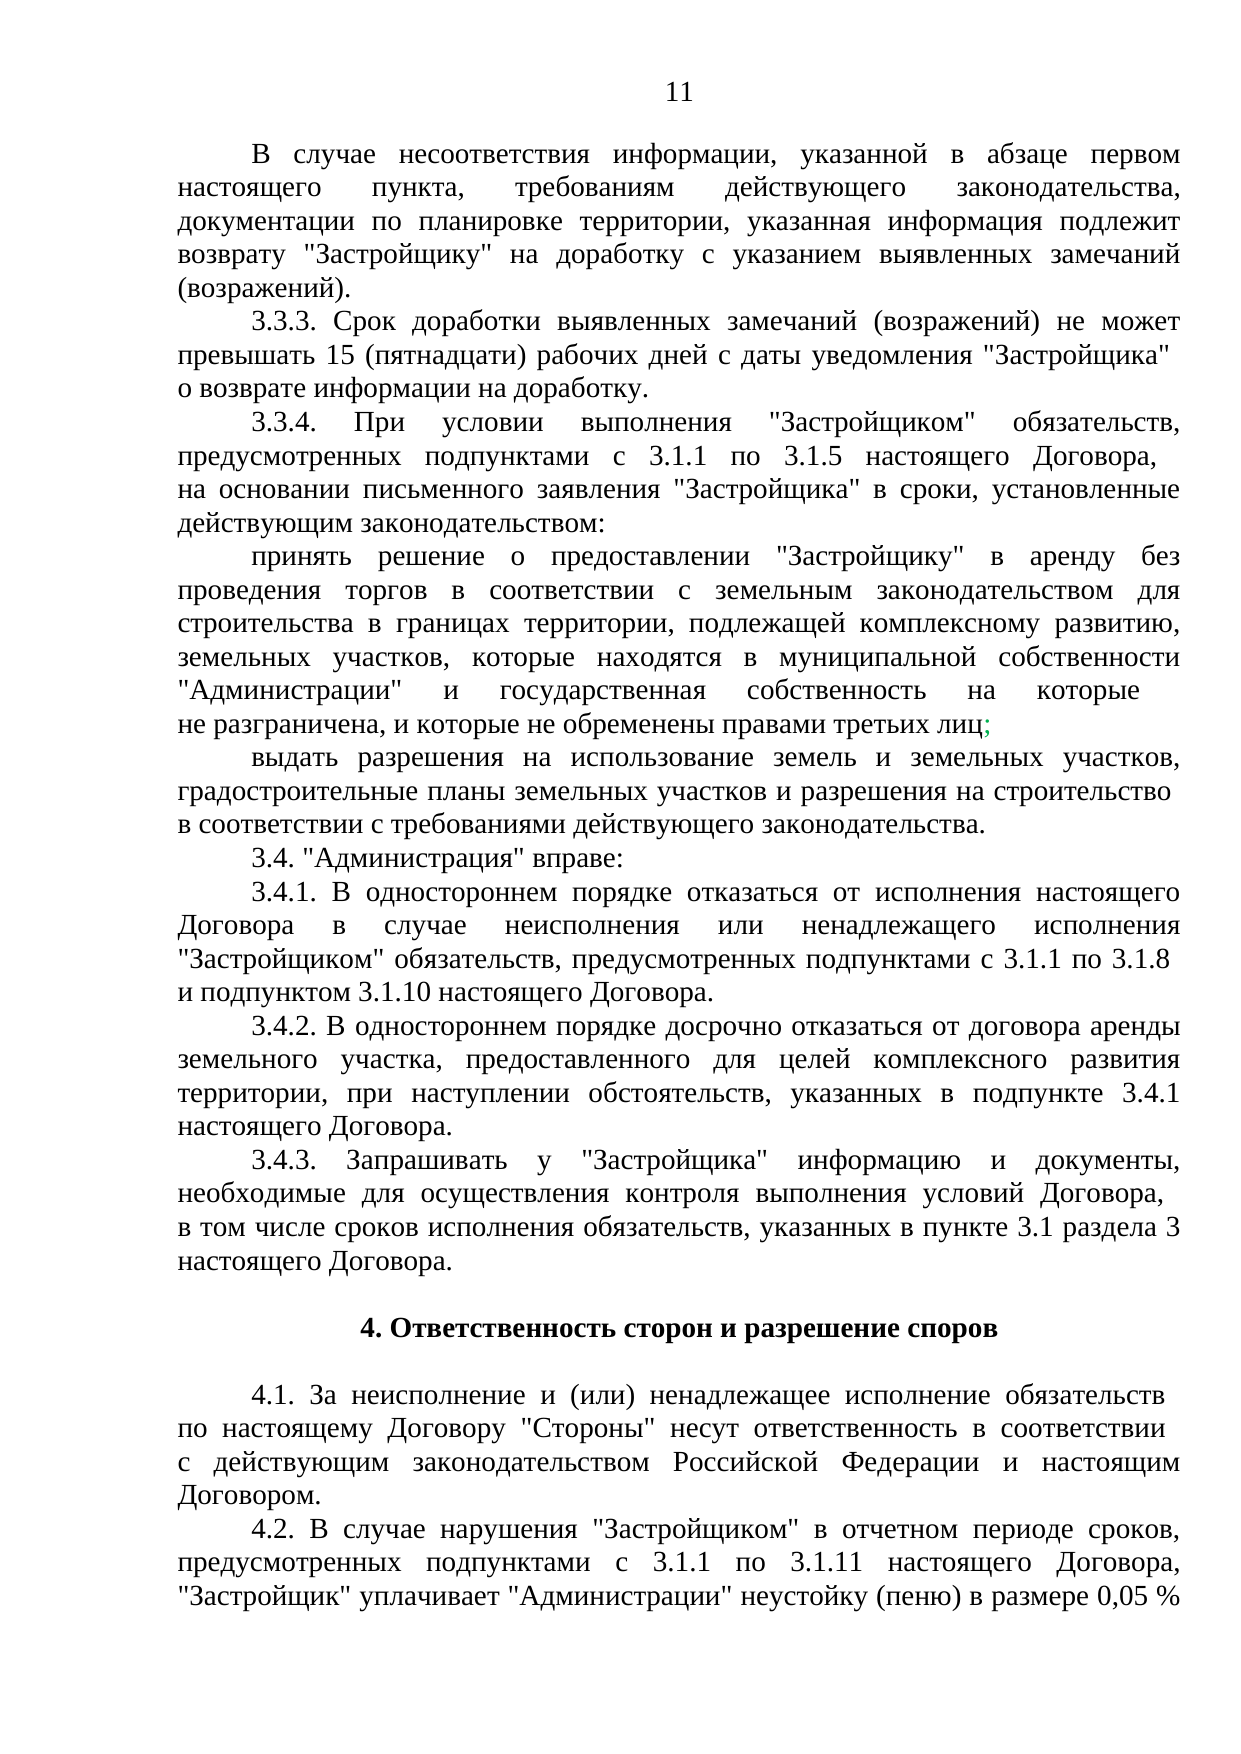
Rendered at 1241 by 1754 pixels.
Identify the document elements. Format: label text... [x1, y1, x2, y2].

text 3.4.1. В одностороннем порядке отказаться от исполнения настоящего Договора в случае неисполнения или ненадлежащего исполнения "Застройщиком" обязательств, предусмотренных подпунктами с 3.1.1 по 3.1.8 и подпунктом 3.1.10 настоящего Договора. [177, 874, 1181, 1008]
text выдать разрешения на использование земель и земельных участков, градостроительные планы земельных участков и разрешения на строительство в соответствии с требованиями действующего законодательства. [177, 739, 1181, 840]
text 3.4. "Администрация" вправе: [251, 840, 1181, 874]
text 3.3.3. Срок доработки выявленных замечаний (возражений) не может превышать 15 (пятнадцати) рабочих дней с даты уведомления "Застройщика" о возврате информации на доработку. [177, 303, 1181, 404]
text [177, 1511, 1181, 1645]
text 3.4.3. Запрашивать у "Застройщика" информацию и документы, необходимые для осуществления контроля выполнения условий Договора, в том числе сроков исполнения обязательств, указанных в пункте 3.1 раздела 3 настоящего Договора. [177, 1142, 1181, 1276]
text В случае несоответствия информации, указанной в абзаце первом настоящего пункта, требованиям действующего законодательства, документации по планировке территории, указанная информация подлежит возврату "Застройщику" на доработку с указанием выявленных замечаний (возражений). [177, 136, 1181, 303]
text 3.3.4. При условии выполнения "Застройщиком" обязательств, предусмотренных подпунктами с 3.1.1 по 3.1.5 настоящего Договора, на основании письменного заявления "Застройщика" в сроки, установленные действующим законодательством: [177, 404, 1181, 538]
text 4.1. За неисполнение и (или) ненадлежащее исполнение обязательств по настоящему Договору "Стороны" несут ответственность в соответствии с действующим законодательством Российской Федерации и настоящим Договором. [177, 1377, 1181, 1511]
text принять решение о предоставлении "Застройщику" в аренду без проведения торгов в соответствии с земельным законодательством для строительства в границах территории, подлежащей комплексному развитию, земельных участков, которые находятся в муниципальной собственности "Администрации" и государственная собственность на которые не разграничена, и которые не обременены правами третьих лиц; [177, 538, 1181, 739]
text 3.4.2. В одностороннем порядке досрочно отказаться от договора аренды земельного участка, предоставленного для целей комплексного развития территории, при наступлении обстоятельств, указанных в подпункте 3.4.1 настоящего Договора. [177, 1008, 1181, 1142]
text 4. Ответственность сторон и разрешение споров [177, 1310, 1181, 1343]
